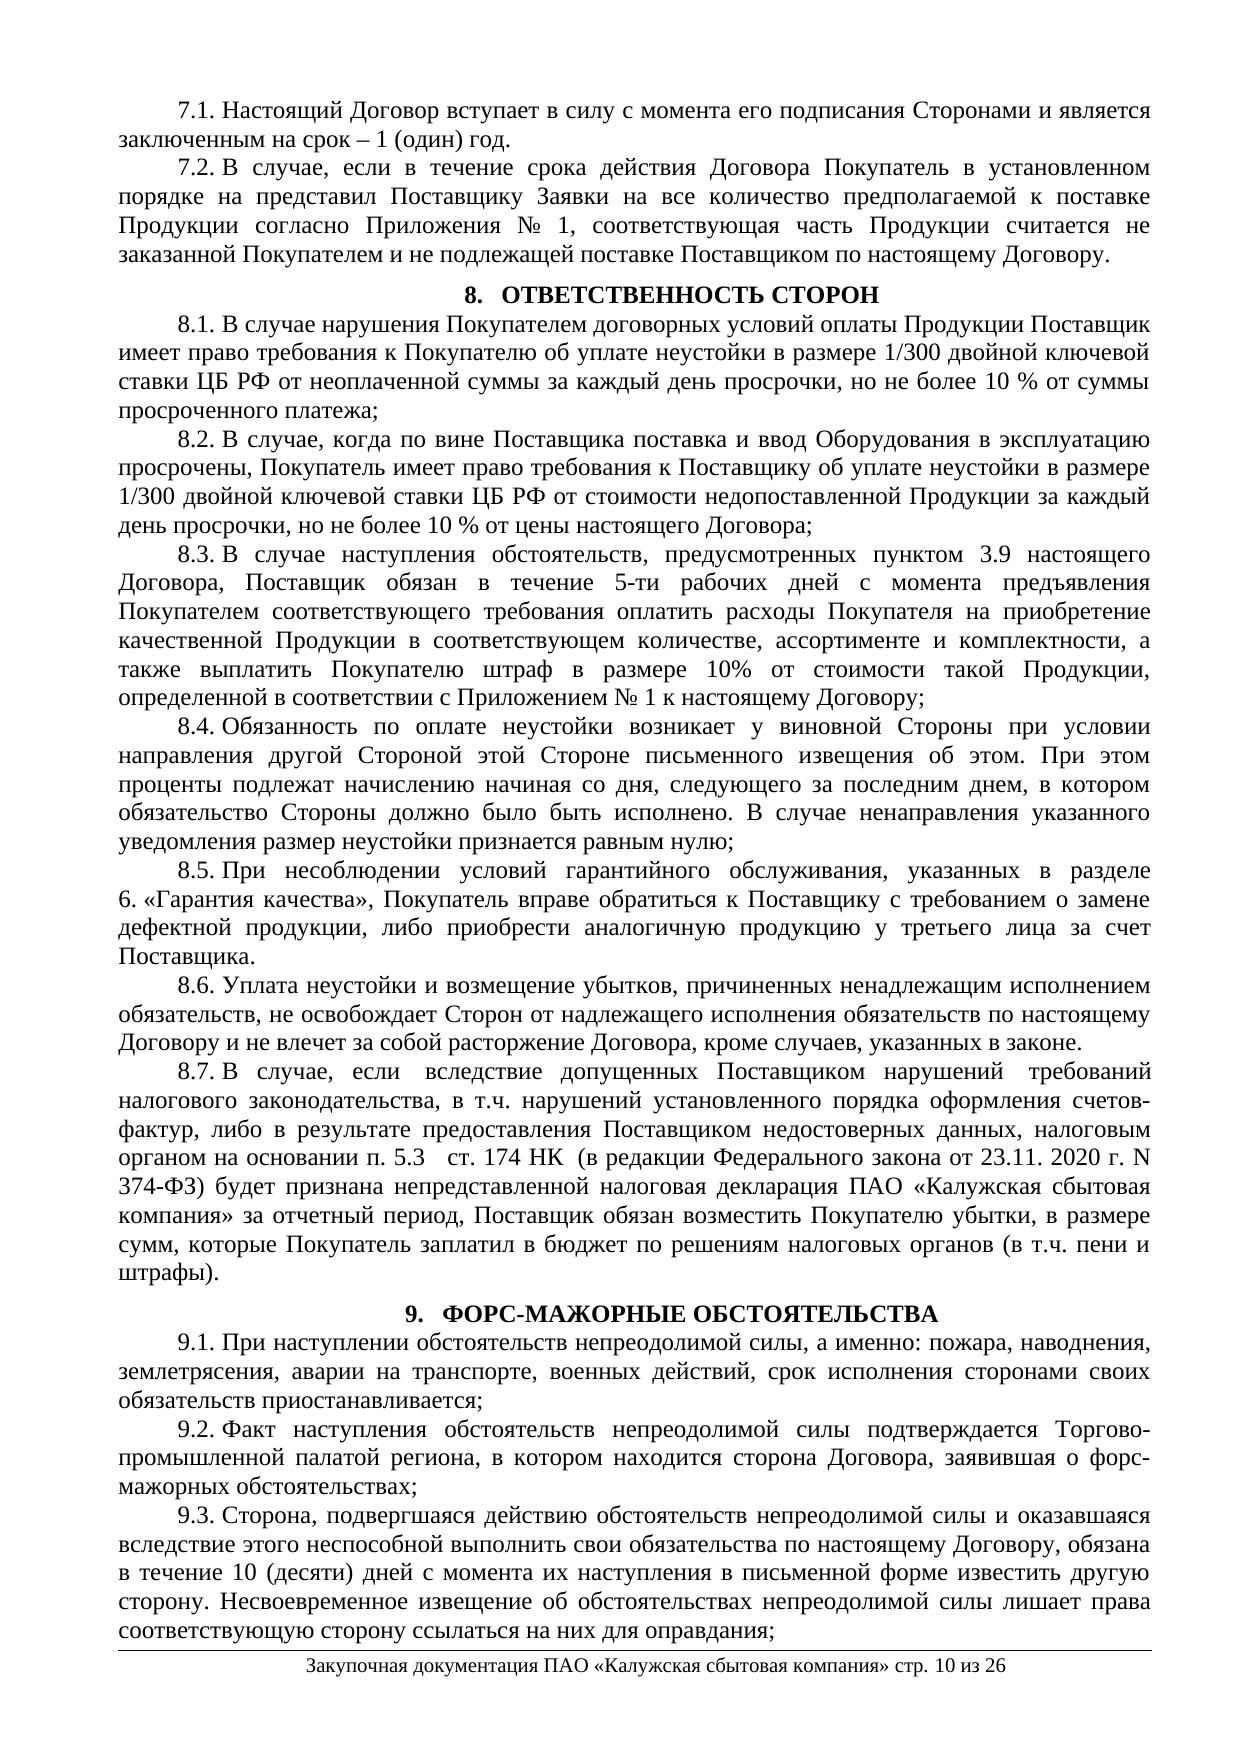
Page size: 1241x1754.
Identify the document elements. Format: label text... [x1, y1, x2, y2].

list ФОРС-МАЖОРНЫЕ ОБСТОЯТЕЛЬСТВА [192, 1299, 1152, 1327]
list Обязанность по оплате неустойки возникает у виновной Стороны при условии направления другой Стороной этой Стороне письменного извещения об этом. При этом проценты подлежат начислению начиная со дня, следующего за последним днем, в котором обязательство Стороны должно было быть исполнено. В случае ненаправления указанного уведомления размер неустойки признается равным нулю; [118, 711, 1152, 855]
list В случае, если в течение срока действия Договора Покупатель в установленном порядке на представил Поставщику Заявки на все количество предполагаемой к поставке Продукции согласно Приложения № 1, соответствующая часть Продукции считается не заказанной Покупателем и не подлежащей поставке Поставщиком по настоящему Договору. [118, 152, 1152, 267]
list При несоблюдении условий гарантийного обслуживания, указанных в разделе 6. «Гарантия качества», Покупатель вправе обратиться к Поставщику с требованием о замене дефектной продукции, либо приобрести аналогичную продукцию у третьего лица за счет Поставщика. [118, 855, 1152, 970]
list Факт наступления обстоятельств непреодолимой силы подтверждается Торгово-промышленной палатой региона, в котором находится сторона Договора, заявившая о форс-мажорных обстоятельствах; [118, 1414, 1152, 1500]
list Настоящий Договор вступает в силу с момента его подписания Сторонами и является заключенным на срок – 1 (один) год. [118, 95, 1152, 152]
list В случае наступления обстоятельств, предусмотренных пунктом 3.9 настоящего Договора, Поставщик обязан в течение 5-ти рабочих дней с момента предъявления Покупателем соответствующего требования оплатить расходы Покупателя на приобретение качественной Продукции в соответствующем количестве, ассортименте и комплектности, а также выплатить Покупателю штраф в размере 10% от стоимости такой Продукции, определенной в соответствии с Приложением № 1 к настоящему Договору; [118, 539, 1152, 711]
list При наступлении обстоятельств непреодолимой силы, а именно: пожара, наводнения, землетрясения, аварии на транспорте, военных действий, срок исполнения сторонами своих обязательств приостанавливается; [118, 1327, 1152, 1414]
list В случае, когда по вине Поставщика поставка и ввод Оборудования в эксплуатацию просрочены, Покупатель имеет право требования к Поставщику об уплате неустойки в размере 1/300 двойной ключевой ставки ЦБ РФ от стоимости недопоставленной Продукции за каждый день просрочки, но не более 10 % от цены настоящего Договора; [118, 424, 1152, 539]
list В случае, если вследствие допущенных Поставщиком нарушений требований налогового законодательства, в т.ч. нарушений установленного порядка оформления счетов-фактур, либо в результате предоставления Поставщиком недостоверных данных, налоговым органом на основании п. 5.3 ст. 174 НК (в редакции Федерального закона от 23.11. 2020 г. N 374-ФЗ) будет признана непредставленной налоговая декларация ПАО «Калужская сбытовая компания» за отчетный период, Поставщик обязан возместить Покупателю убытки, в размере сумм, которые Покупатель заплатил в бюджет по решениям налоговых органов (в т.ч. пени и штрафы). [118, 1056, 1152, 1286]
list Уплата неустойки и возмещение убытков, причиненных ненадлежащим исполнением обязательств, не освобождает Сторон от надлежащего исполнения обязательств по настоящему Договору и не влечет за собой расторжение Договора, кроме случаев, указанных в законе. [118, 970, 1152, 1056]
list Сторона, подвергшаяся действию обстоятельств непреодолимой силы и оказавшаяся вследствие этого неспособной выполнить свои обязательства по настоящему Договору, обязана в течение 10 (десяти) дней с момента их наступления в письменной форме известить другую сторону. Несвоевременное извещение об обстоятельствах непреодолимой силы лишает права соответствующую сторону ссылаться на них для оправдания; [118, 1500, 1152, 1644]
list Ответственность Сторон [192, 280, 1152, 309]
list В случае нарушения Покупателем договорных условий оплаты Продукции Поставщик имеет право требования к Покупателю об уплате неустойки в размере 1/300 двойной ключевой ставки ЦБ РФ от неоплаченной суммы за каждый день просрочки, но не более 10 % от суммы просроченного платежа; [118, 309, 1152, 424]
